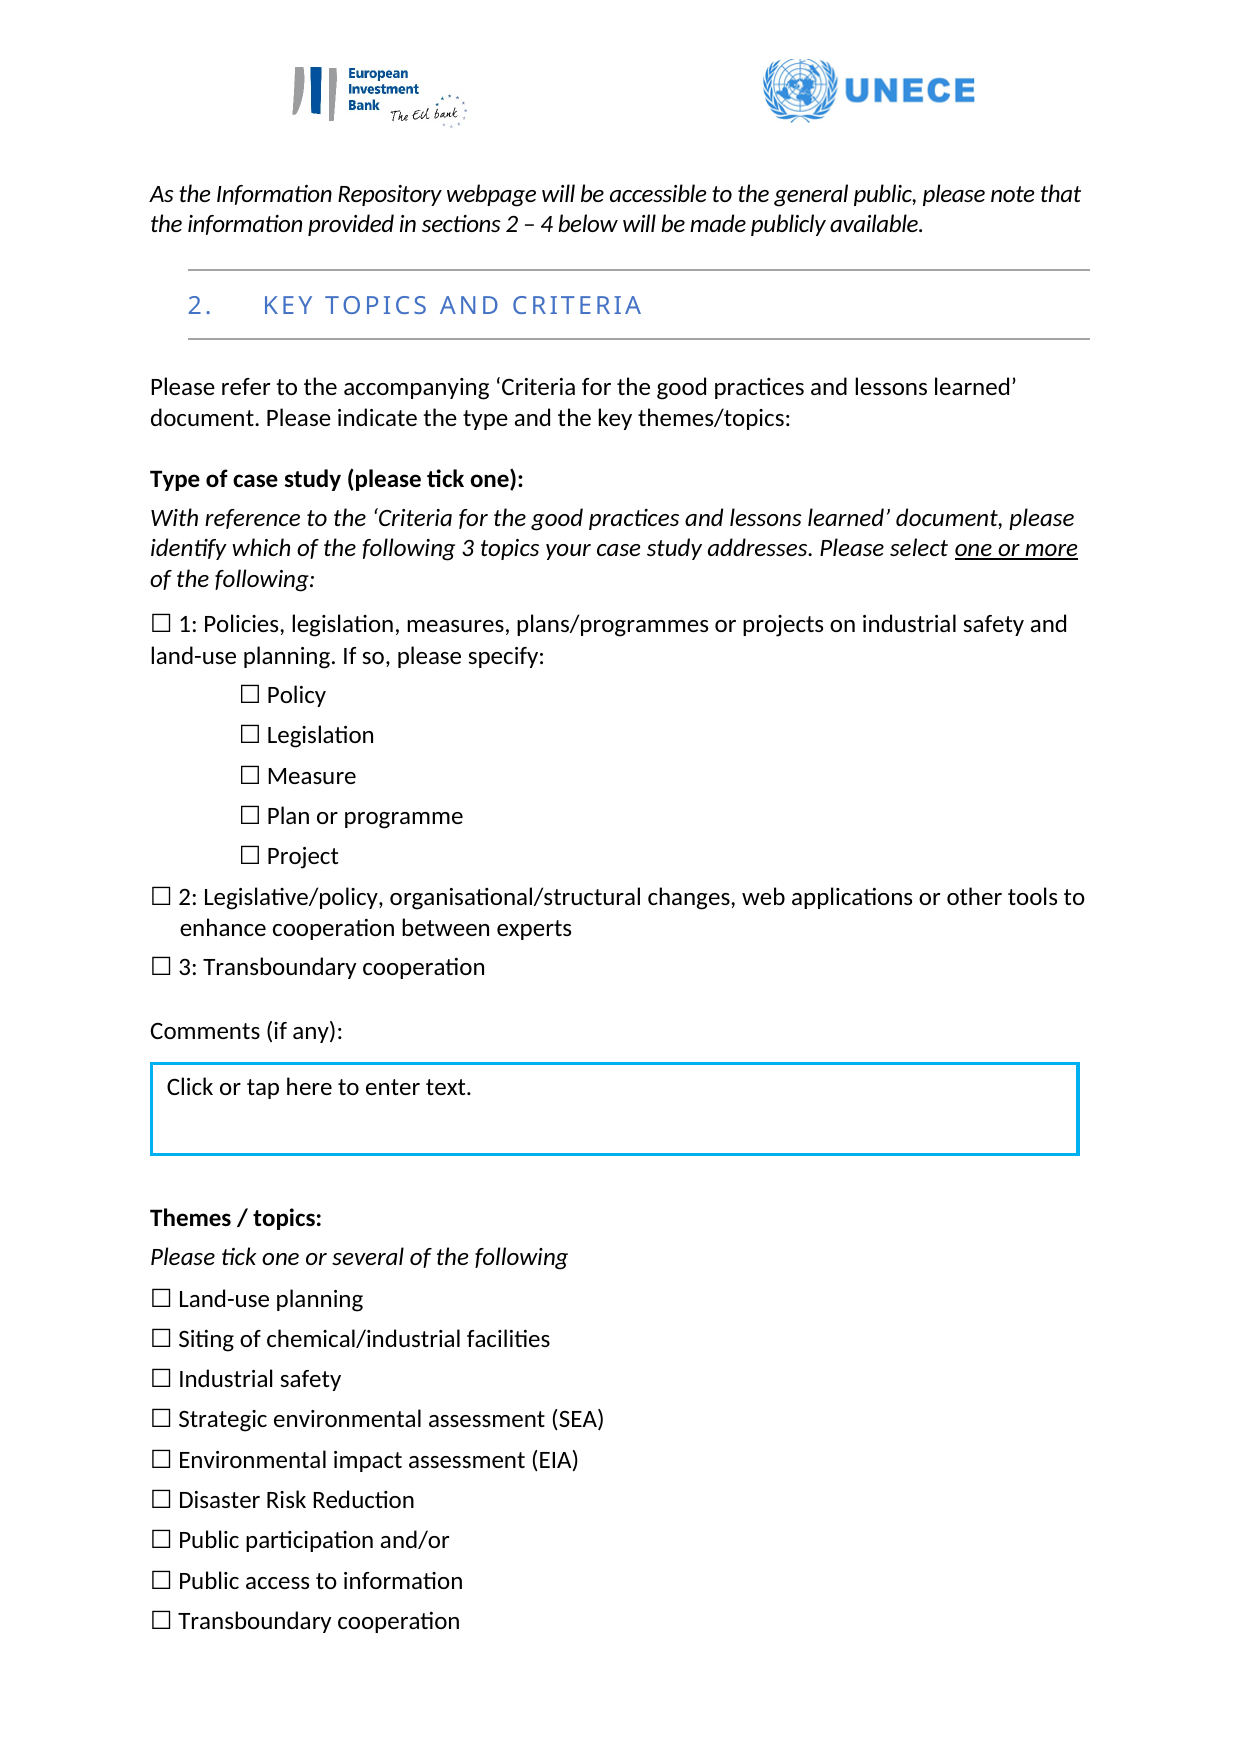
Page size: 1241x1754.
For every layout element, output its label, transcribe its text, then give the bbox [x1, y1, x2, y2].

text Siting of chemical/industrial facilities [150, 1321, 1090, 1354]
text Policy [239, 677, 1090, 711]
text Measure [239, 757, 1090, 791]
text Comments (if any): [150, 989, 1090, 1045]
title Key topics and criteria [187, 270, 1090, 340]
picture [763, 59, 975, 123]
text Land-use planning [150, 1280, 1090, 1314]
text Legislation [239, 717, 1090, 751]
text Industrial safety [150, 1361, 1090, 1395]
text Strategic environmental assessment (SEA) [150, 1401, 1090, 1435]
text Please refer to the accompanying ‘Criteria for the good practices and lessons learned’ document. Please indicate the type and the key themes/topics: [150, 371, 1090, 432]
text Project [239, 838, 1090, 872]
text Type of case study (please tick one): [150, 463, 1090, 493]
text Transboundary cooperation [150, 1603, 1090, 1637]
text 3: Transboundary cooperation [150, 949, 1090, 983]
text 1: Policies, legislation, measures, plans/programmes or projects on industrial safety and land-use planning. If so, please specify: [150, 606, 1090, 670]
picture [276, 52, 483, 144]
text Public access to information [150, 1562, 1090, 1596]
text As the Information Repository webpage will be accessible to the general public, please note that the information provided in sections 2 – 4 below will be made publicly available. [150, 178, 1090, 239]
text 2: Legislative/policy, organisational/structural changes, web applications or other tools to enhance cooperation between experts [150, 878, 1090, 943]
text Disaster Risk Reduction [150, 1482, 1090, 1516]
text Environmental impact assessment (EIA) [150, 1441, 1090, 1476]
text Themes / topics: [150, 1202, 1090, 1233]
text With reference to the ‘Criteria for the good practices and lessons learned’ document, please identify which of the following 3 topics your case study addresses. Please select one or more of the following: [150, 502, 1090, 593]
text Plan or programme [239, 798, 1090, 832]
text Please tick one or several of the following [150, 1241, 1090, 1272]
text Public participation and/or [150, 1522, 1090, 1556]
